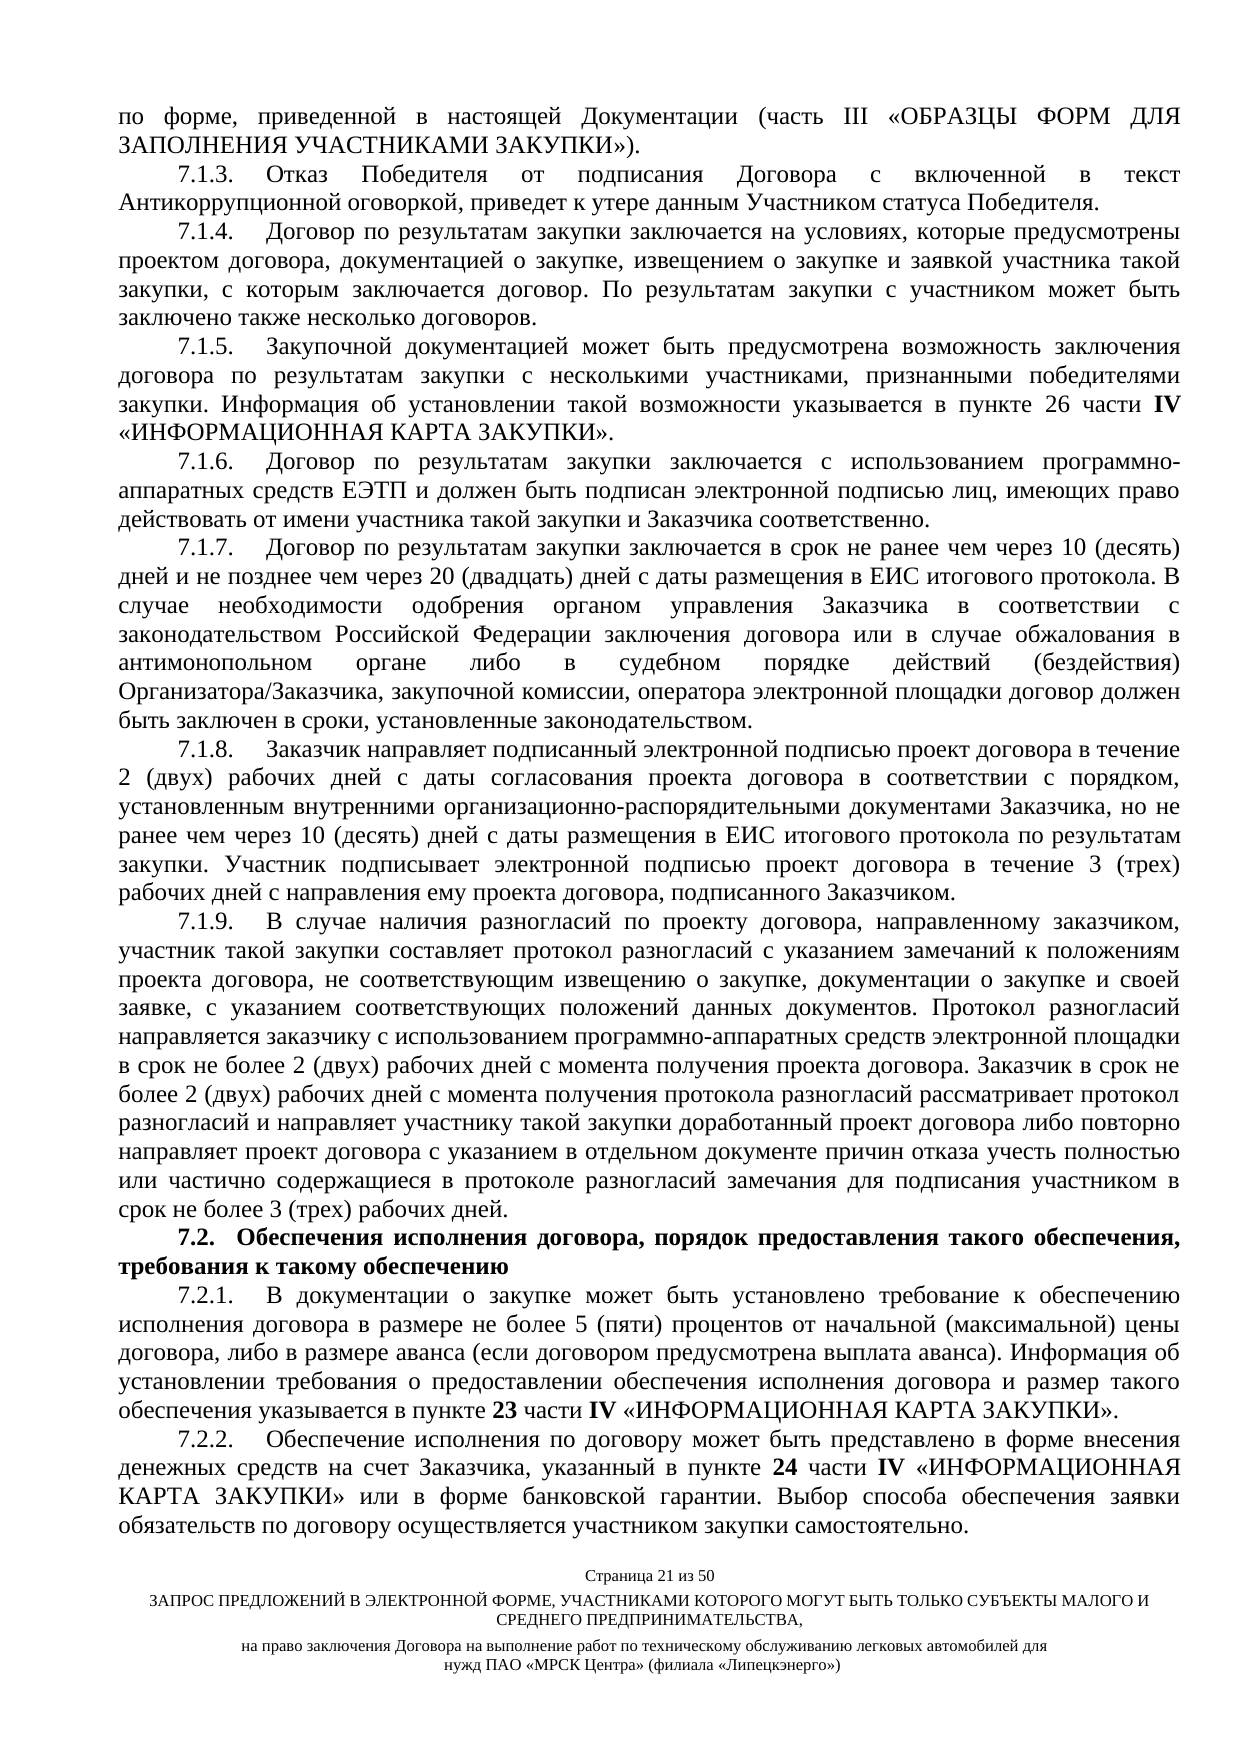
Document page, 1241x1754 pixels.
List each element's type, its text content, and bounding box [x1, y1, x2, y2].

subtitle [118, 101, 1181, 159]
subtitle Заказчик направляет подписанный электронной подписью проект договора в течение 2 (двух) рабочих дней с даты согласования проекта договора в соответствии с порядком, установленным внутренними организационно-распорядительными документами Заказчика, но не ранее чем через 10 (десять) дней с даты размещения в ЕИС итогового протокола по результатам закупки. Участник подписывает электронной подписью проект договора в течение 3 (трех) рабочих дней с направления ему проекта договора, подписанного Заказчиком. [118, 734, 1181, 906]
subtitle Договор по результатам закупки заключается с использованием программно-аппаратных средств ЕЭТП и должен быть подписан электронной подписью лиц, имеющих право действовать от имени участника такой закупки и Заказчика соответственно. [118, 446, 1181, 532]
subtitle Закупочной документацией может быть предусмотрена возможность заключения договора по результатам закупки с несколькими участниками, признанными победителями закупки. Информация об установлении такой возможности указывается в пункте 26 части IV «ИНФОРМАЦИОННАЯ КАРТА ЗАКУПКИ». [118, 331, 1181, 446]
subtitle Отказ Победителя от подписания Договора с включенной в текст Антикоррупционной оговоркой, приведет к утере данным Участником статуса Победителя. [118, 159, 1181, 216]
subtitle Договор по результатам закупки заключается на условиях, которые предусмотрены проектом договора, документацией о закупке, извещением о закупке и заявкой участника такой закупки, с которым заключается договор. По результатам закупки с участником может быть заключено также несколько договоров. [118, 216, 1181, 331]
subtitle Обеспечение исполнения по договору может быть представлено в форме внесения денежных средств на счет Заказчика, указанный в пункте 24 части IV «ИНФОРМАЦИОННАЯ КАРТА ЗАКУПКИ» или в форме банковской гарантии. Выбор способа обеспечения заявки обязательств по договору осуществляется участником закупки самостоятельно. [118, 1424, 1181, 1539]
subtitle Договор по результатам закупки заключается в срок не ранее чем через 10 (десять) дней и не позднее чем через 20 (двадцать) дней с даты размещения в ЕИС итогового протокола. В случае необходимости одобрения органом управления Заказчика в соответствии с законодательством Российской Федерации заключения договора или в случае обжалования в антимонопольном органе либо в судебном порядке действий (бездействия) Организатора/Заказчика, закупочной комиссии, оператора электронной площадки договор должен быть заключен в сроки, установленные законодательством. [118, 532, 1181, 734]
subtitle В случае наличия разногласий по проекту договора, направленному заказчиком, участник такой закупки составляет протокол разногласий с указанием замечаний к положениям проекта договора, не соответствующим извещению о закупке, документации о закупке и своей заявке, с указанием соответствующих положений данных документов. Протокол разногласий направляется заказчику с использованием программно-аппаратных средств электронной площадки в срок не более 2 (двух) рабочих дней с момента получения проекта договора. Заказчик в срок не более 2 (двух) рабочих дней с момента получения протокола разногласий рассматривает протокол разногласий и направляет участнику такой закупки доработанный проект договора либо повторно направляет проект договора с указанием в отдельном документе причин отказа учесть полностью или частично содержащиеся в протоколе разногласий замечания для подписания участником в срок не более 3 (трех) рабочих дней. [118, 906, 1181, 1222]
subtitle В документации о закупке может быть установлено требование к обеспечению исполнения договора в размере не более 5 (пяти) процентов от начальной (максимальной) цены договора, либо в размере аванса (если договором предусмотрена выплата аванса). Информация об установлении требования о предоставлении обеспечения исполнения договора и размер такого обеспечения указывается в пункте 23 части IV «ИНФОРМАЦИОННАЯ КАРТА ЗАКУПКИ». [118, 1280, 1181, 1424]
subtitle Обеспечения исполнения договора, порядок предоставления такого обеспечения, требования к такому обеспечению [118, 1222, 1181, 1280]
